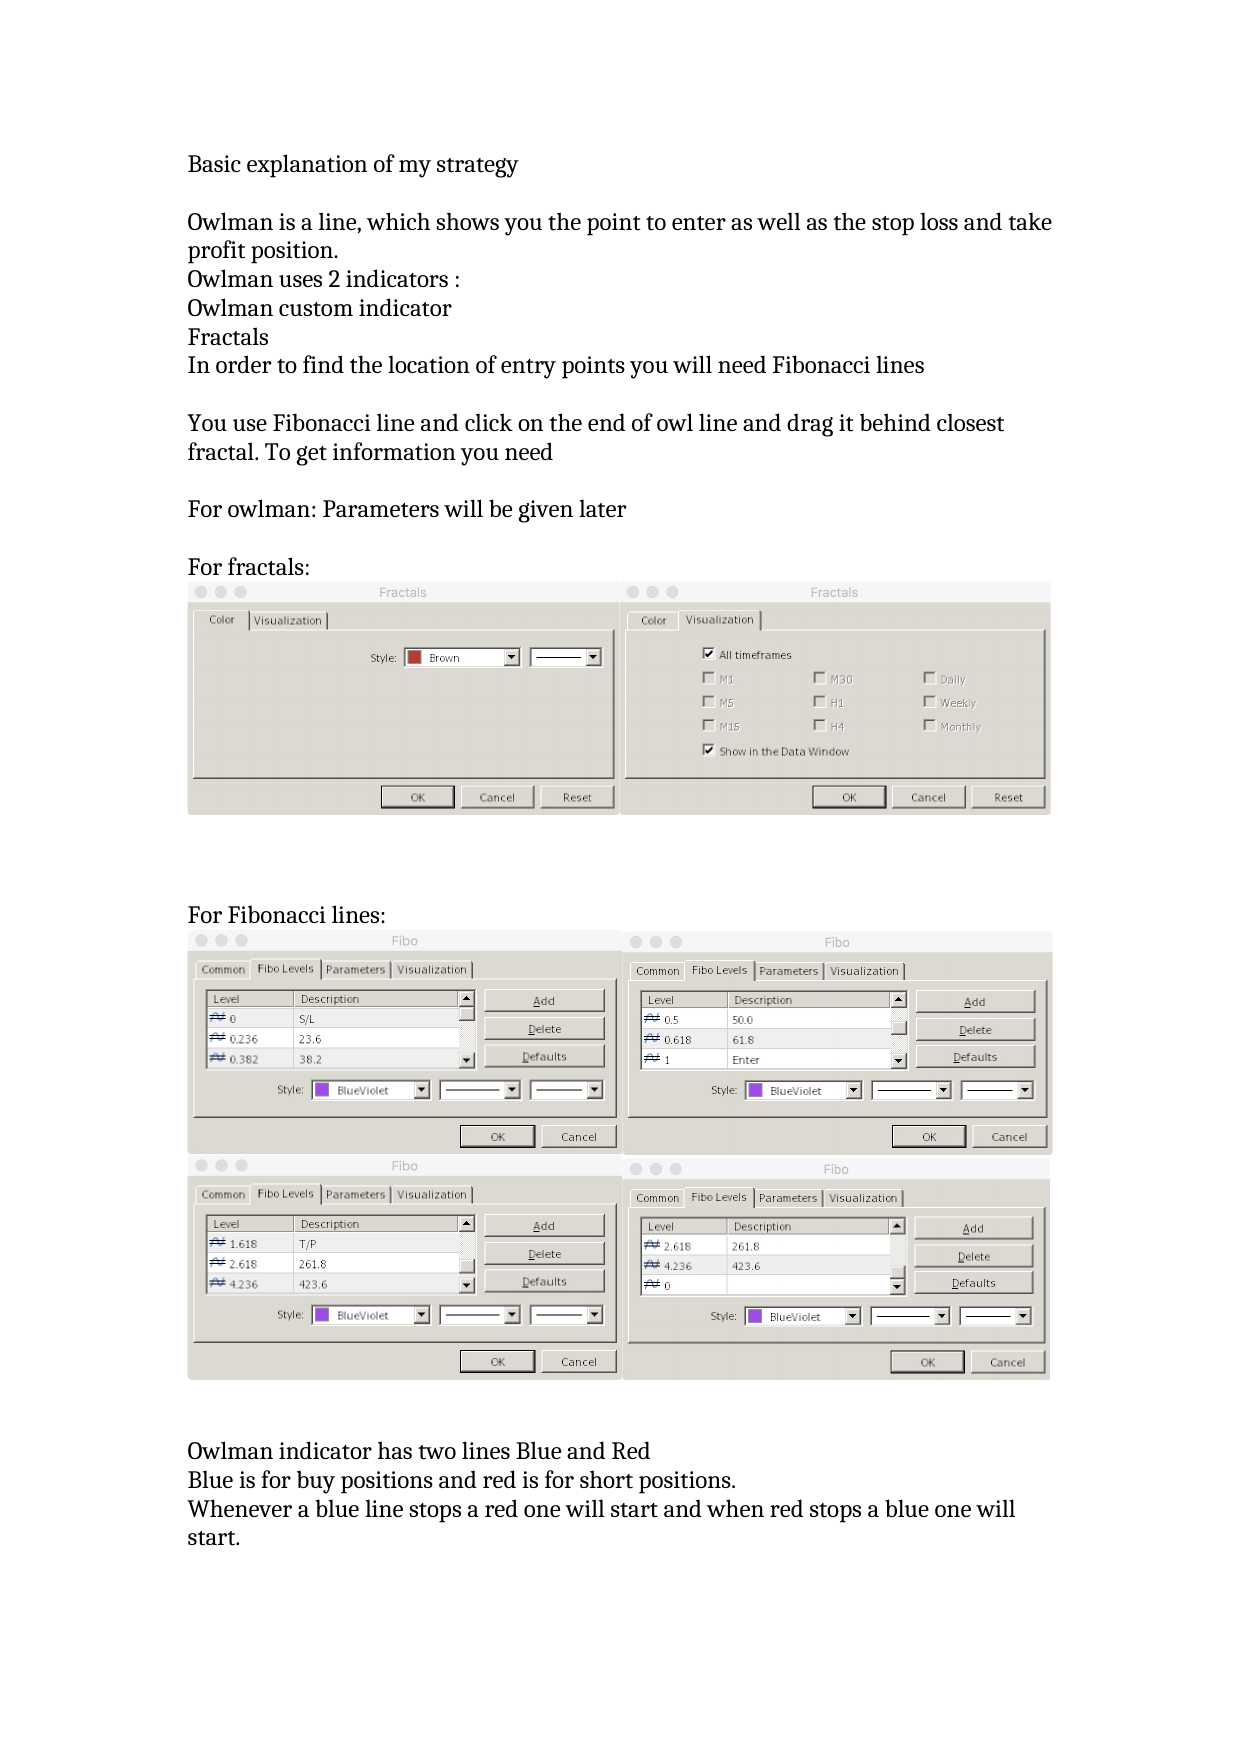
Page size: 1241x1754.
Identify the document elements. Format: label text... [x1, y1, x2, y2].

text For fractals: [187, 552, 1064, 581]
text For owlman: Parameters will be given later [187, 495, 1064, 524]
text Owlman custom indicator [187, 294, 1064, 322]
text Whenever a blue line stops a red one will start and when red stops a blue one will start. [187, 1494, 1064, 1552]
text Blue is for buy positions and red is for short positions. [187, 1466, 1064, 1494]
text You use Fibonacci line and click on the end of owl line and drag it behind closest fractal. To get information you need [187, 409, 1064, 466]
text In order to find the location of entry points you will need Fibonacci lines [187, 351, 1064, 380]
text Owlman uses 2 indicators : [187, 265, 1064, 294]
text For Fibonacci lines: [187, 901, 1064, 929]
picture [187, 929, 1053, 1380]
text Owlman is a line, which shows you the point to enter as well as the stop loss and take profit position. [187, 207, 1064, 265]
text Fractals [187, 322, 1064, 351]
picture [187, 581, 1051, 815]
text Owlman indicator has two lines Blue and Red [187, 1437, 1064, 1466]
text Basic explanation of my strategy [187, 150, 1064, 179]
